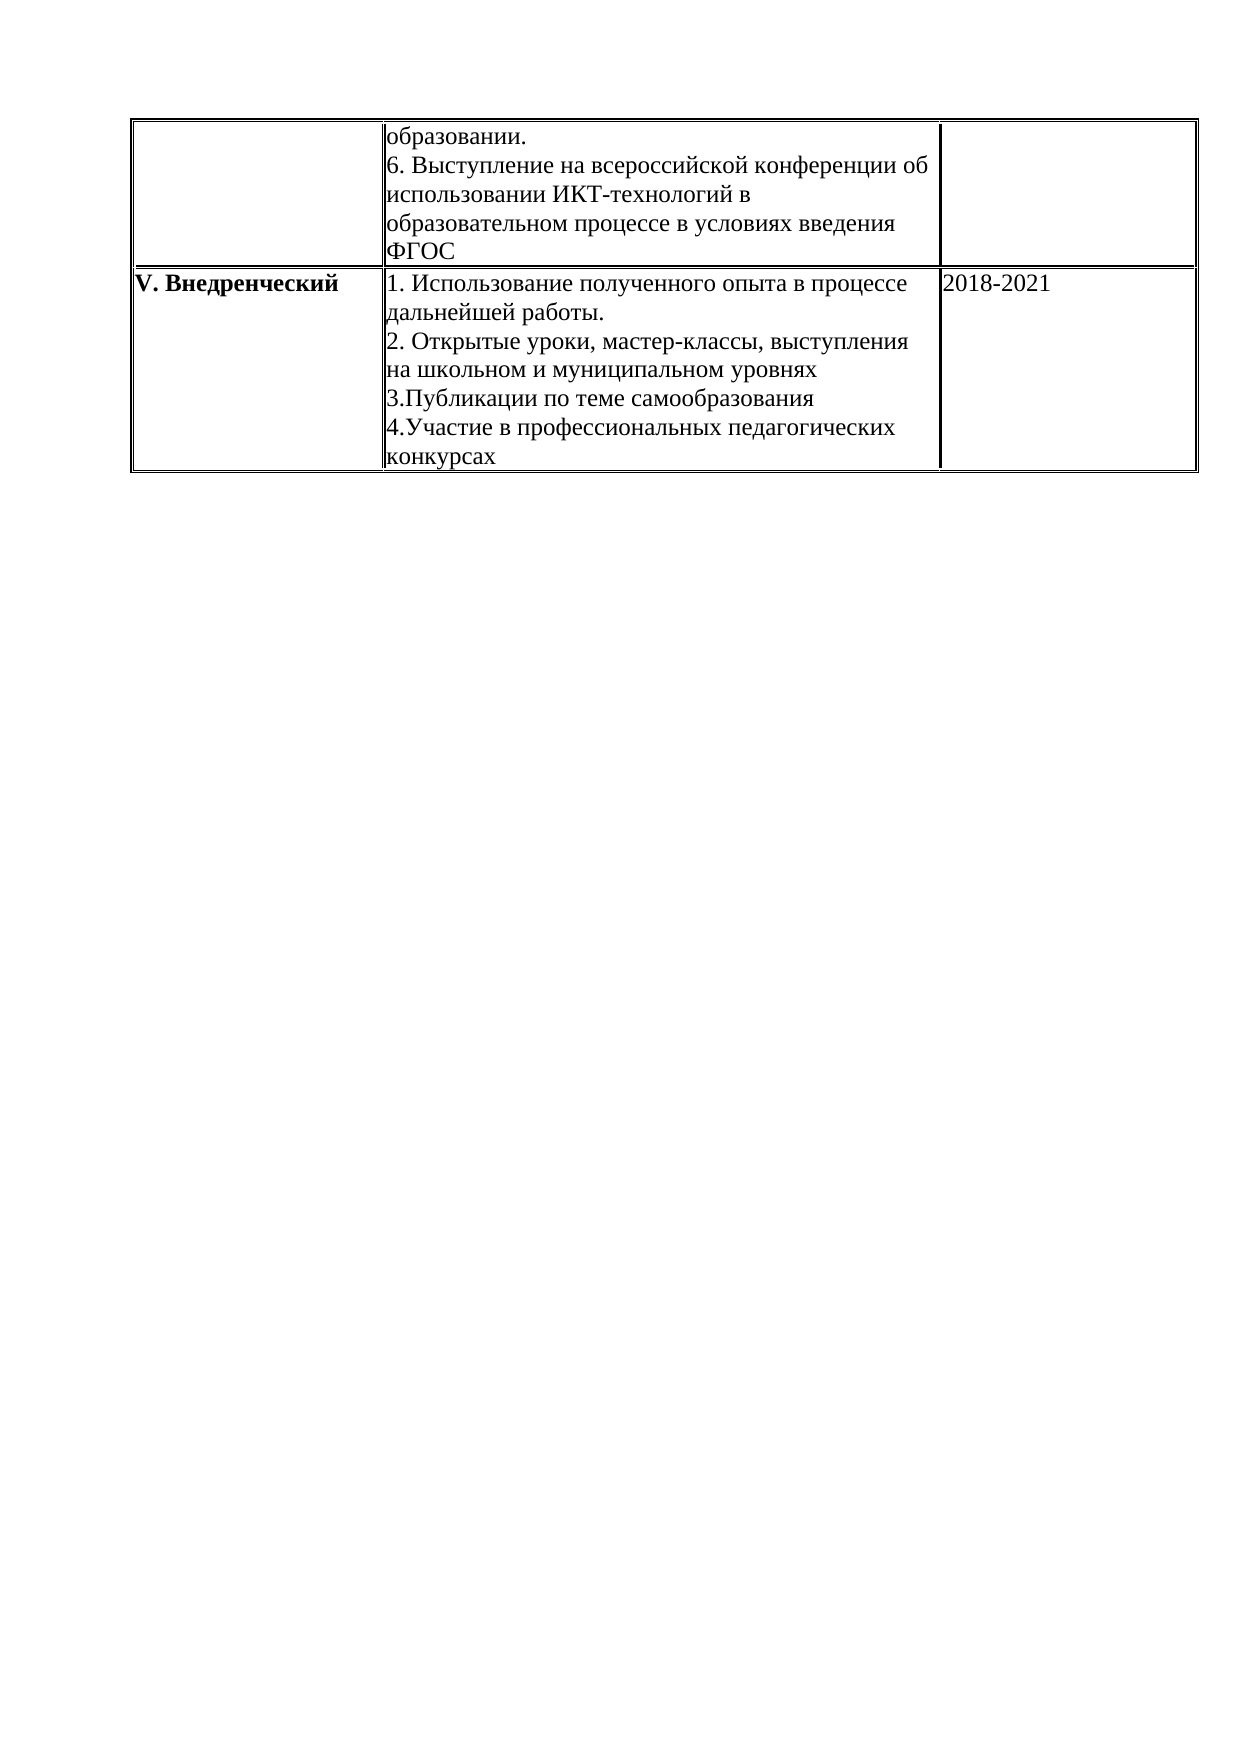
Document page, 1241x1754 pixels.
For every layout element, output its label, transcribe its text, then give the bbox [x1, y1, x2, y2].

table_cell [940, 122, 1195, 265]
table_cell IV. Обобщающий [134, 120, 384, 265]
table_cell V. Внедренческий [134, 265, 384, 469]
table_cell 1. Использование полученного опыта в процессе дальнейшей работы. 2. Открытые уроки, мастер-классы, выступления на школьном и муниципальном уровнях 3.Публикации по теме самообразования 4.Участие в профессиональных педагогических конкурсах [386, 269, 940, 469]
table_cell 2018-2021 [940, 265, 1196, 469]
